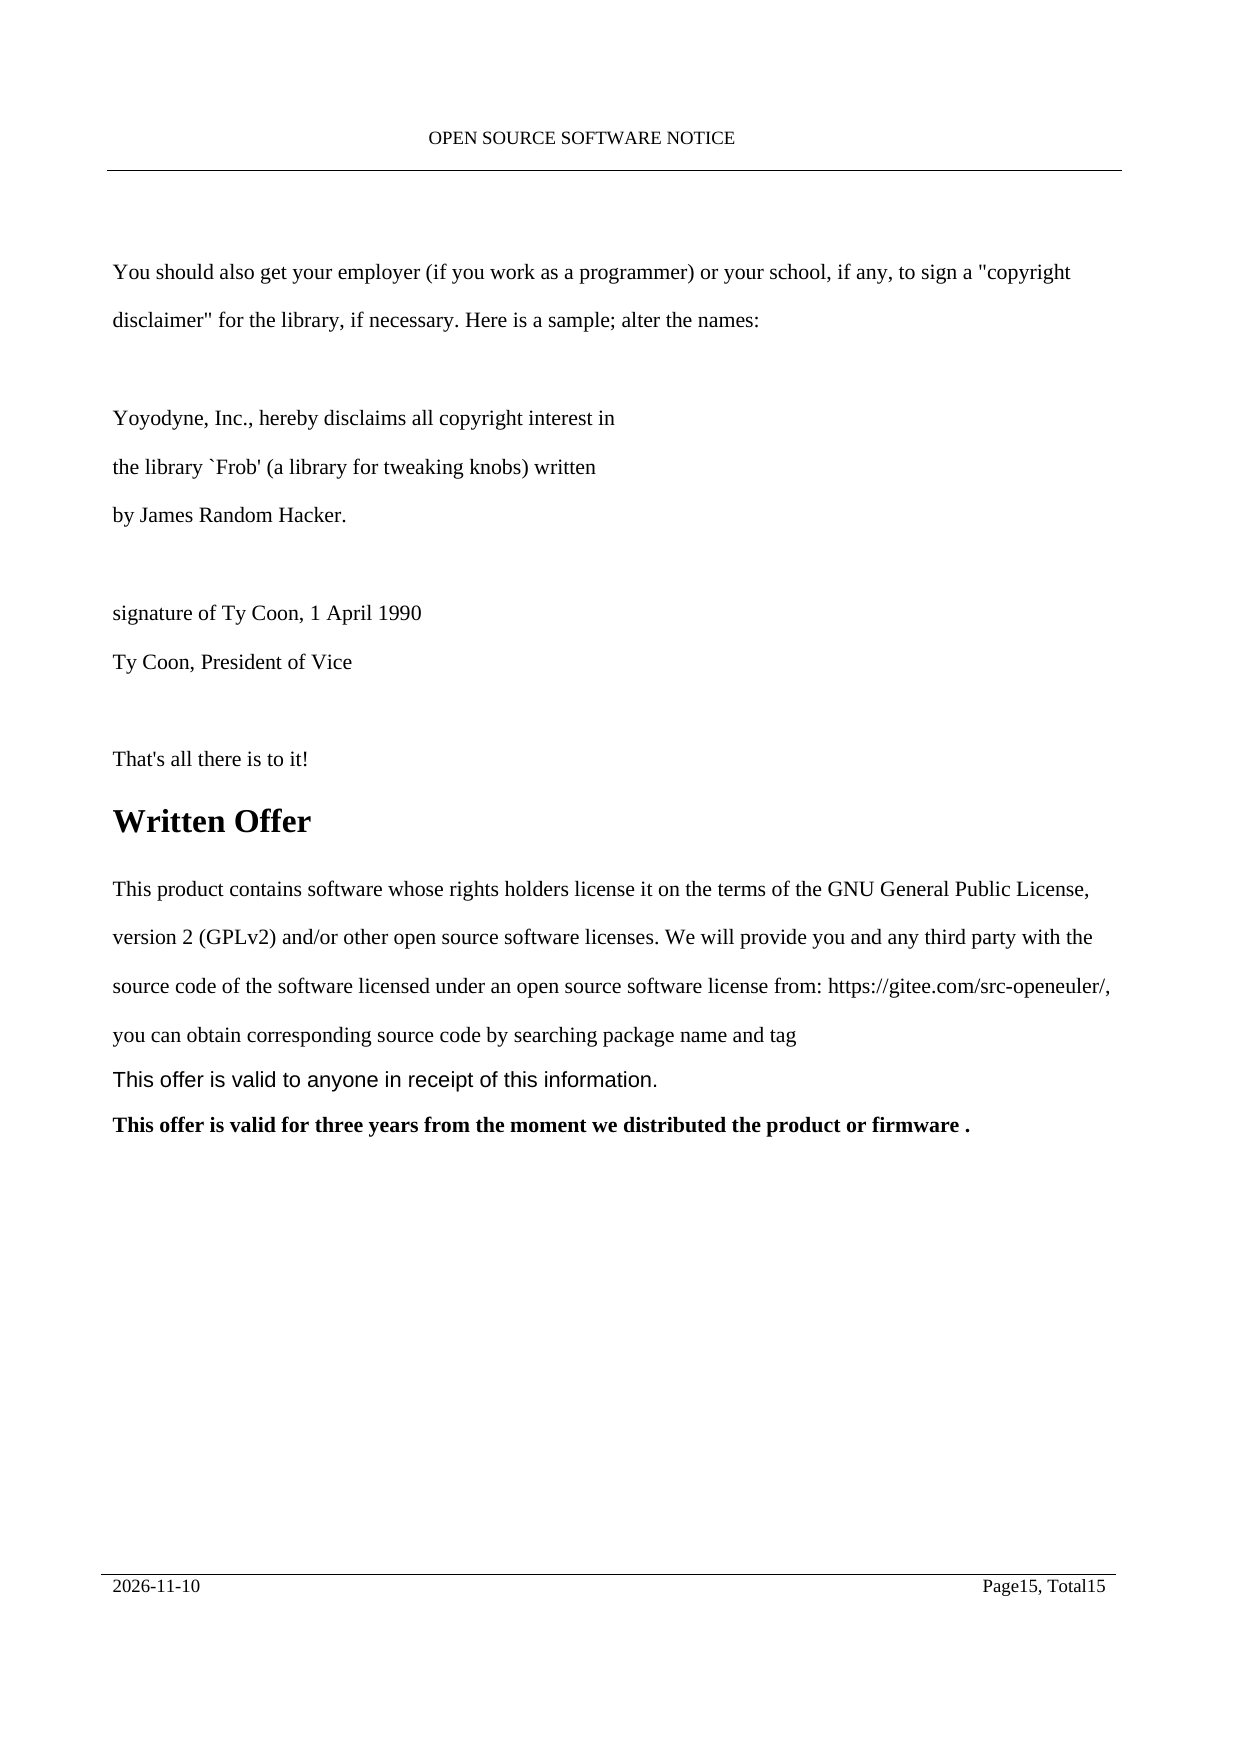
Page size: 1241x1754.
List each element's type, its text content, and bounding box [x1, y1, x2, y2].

text This product contains software whose rights holders license it on the terms of the GNU General Public License, version 2 (GPLv2) and/or other open source software licenses. We will provide you and any third party with the source code of the software licensed under an open source software license from: https://gitee.com/src-openeuler/, you can obtain corresponding source code by searching package name and tag [112, 872, 1128, 1051]
text Written Offer [112, 788, 1128, 853]
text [112, 206, 1128, 775]
text This offer is valid to anyone in receipt of this information. [112, 1063, 1128, 1096]
text This offer is valid for three years from the moment we distributed the product or firmware . [112, 1108, 1128, 1141]
